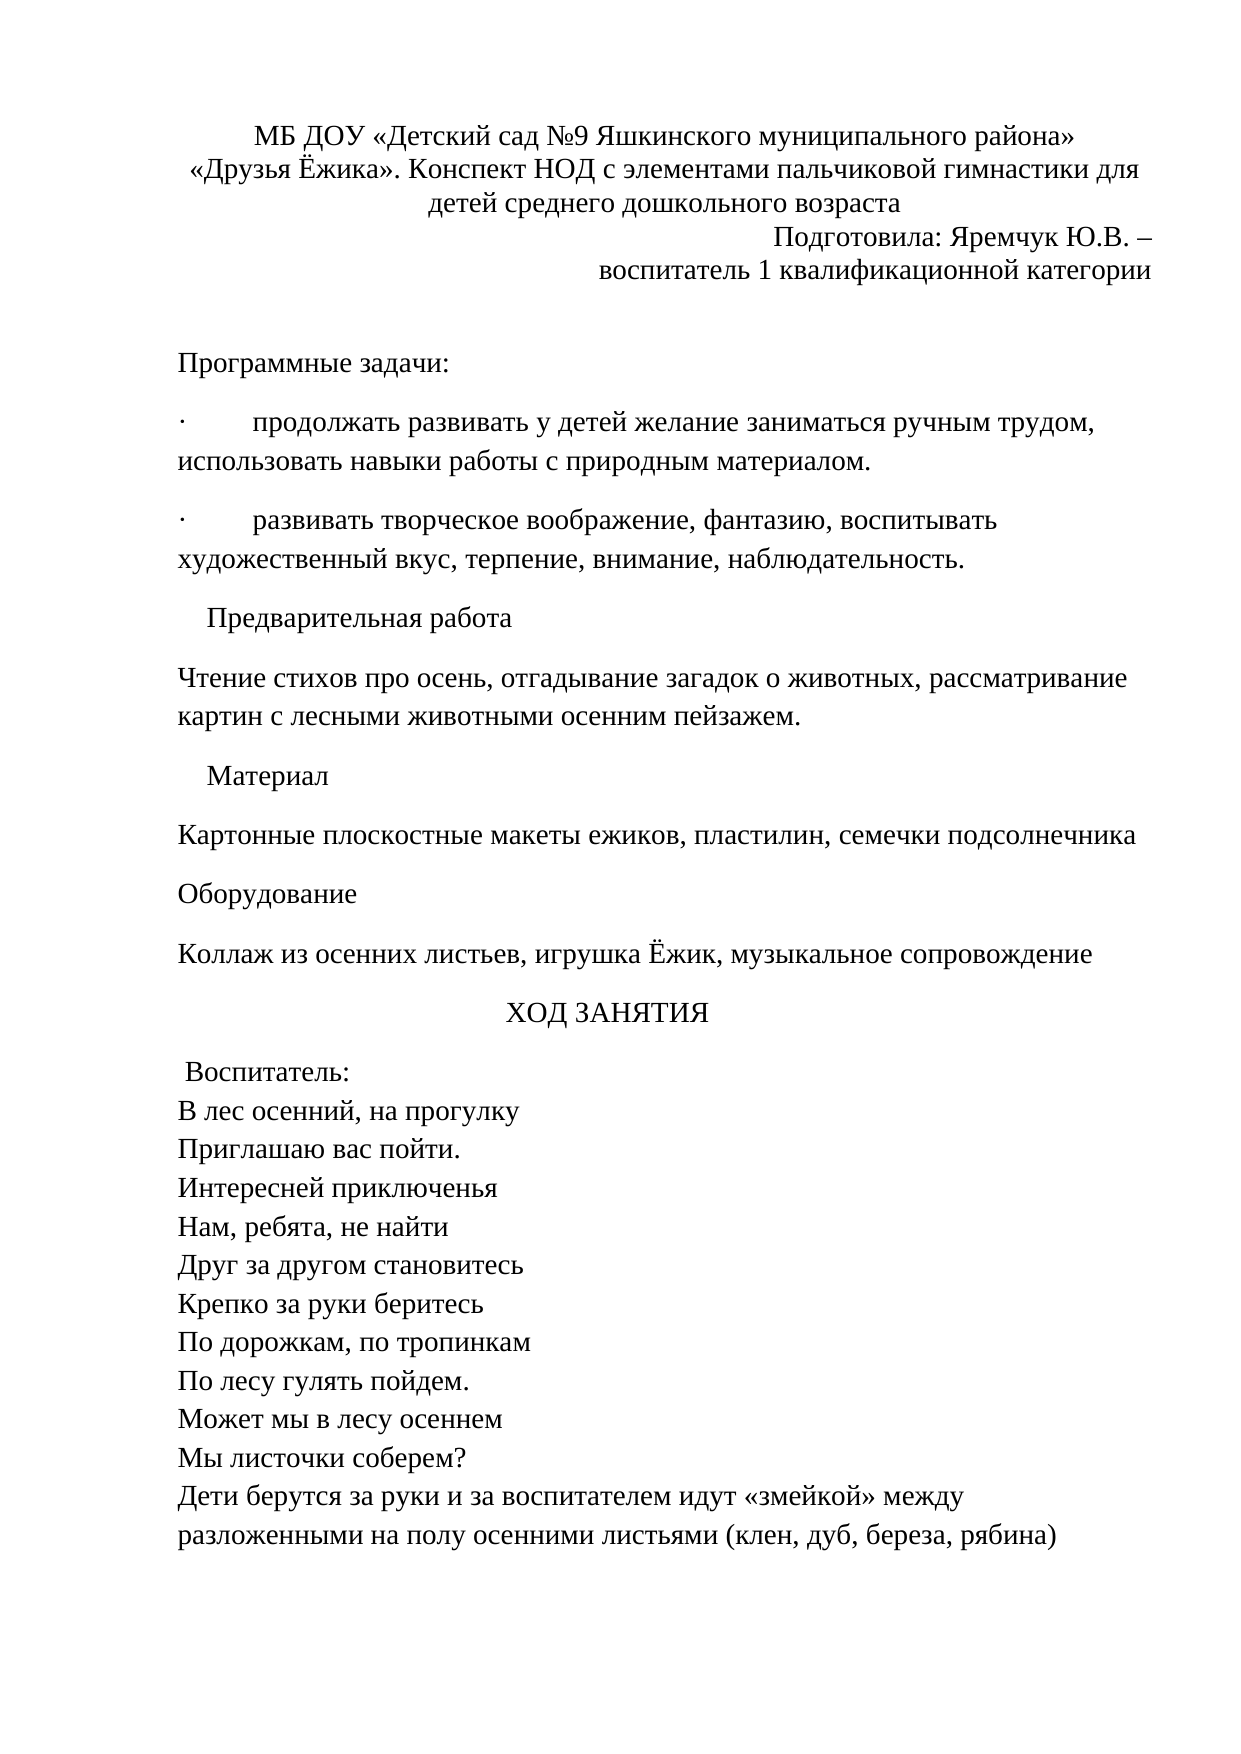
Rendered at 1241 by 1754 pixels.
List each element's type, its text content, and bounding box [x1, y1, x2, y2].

text воспитатель 1 квалификационной категории [177, 252, 1152, 286]
text Мы листочки соберем? [177, 1440, 1152, 1473]
text Оборудование [177, 876, 1152, 910]
text Приглашаю вас пойти. [177, 1132, 1152, 1165]
text · развивать творческое воображение, фантазию, воспитывать художественный вкус, терпение, внимание, наблюдательность. [177, 502, 1152, 574]
text «Друзья Ёжика». Конспект НОД с элементами пальчиковой гимнастики для детей среднего дошкольного возраста [177, 152, 1152, 219]
text Коллаж из осенних листьев, игрушка Ёжик, музыкальное сопровождение [177, 936, 1152, 969]
text Материал [177, 758, 1152, 791]
text Программные задачи: [177, 345, 1152, 379]
text Интересней приключенья [177, 1170, 1152, 1204]
text Крепко за руки беритесь [177, 1286, 1152, 1319]
text По дорожкам, по тропинкам [177, 1324, 1152, 1358]
text МБ ДОУ «Детский сад №9 Яшкинского муниципального района» [177, 118, 1152, 152]
text Картонные плоскостные макеты ежиков, пластилин, семечки подсолнечника [177, 817, 1152, 851]
text По лесу гулять пойдем. [177, 1363, 1152, 1396]
text Подготовила: Яремчук Ю.В. – [177, 219, 1152, 252]
text Предварительная работа [177, 600, 1152, 634]
text Воспитатель: [177, 1054, 1152, 1088]
text Нам, ребята, не найти [177, 1209, 1152, 1242]
text В лес осенний, на прогулку [177, 1093, 1152, 1127]
text Дети берутся за руки и за воспитателем идут «змейкой» между разложенными на полу осенними листьями (клен, дуб, береза, рябина) [177, 1478, 1152, 1551]
text ХОД ЗАНЯТИЯ [177, 995, 1152, 1029]
text Друг за другом становитесь [177, 1247, 1152, 1281]
text Чтение стихов про осень, отгадывание загадок о животных, рассматривание картин с лесными животными осенним пейзажем. [177, 660, 1152, 732]
text · продолжать развивать у детей желание заниматься ручным трудом, использовать навыки работы с природным материалом. [177, 404, 1152, 477]
text Может мы в лесу осеннем [177, 1401, 1152, 1435]
